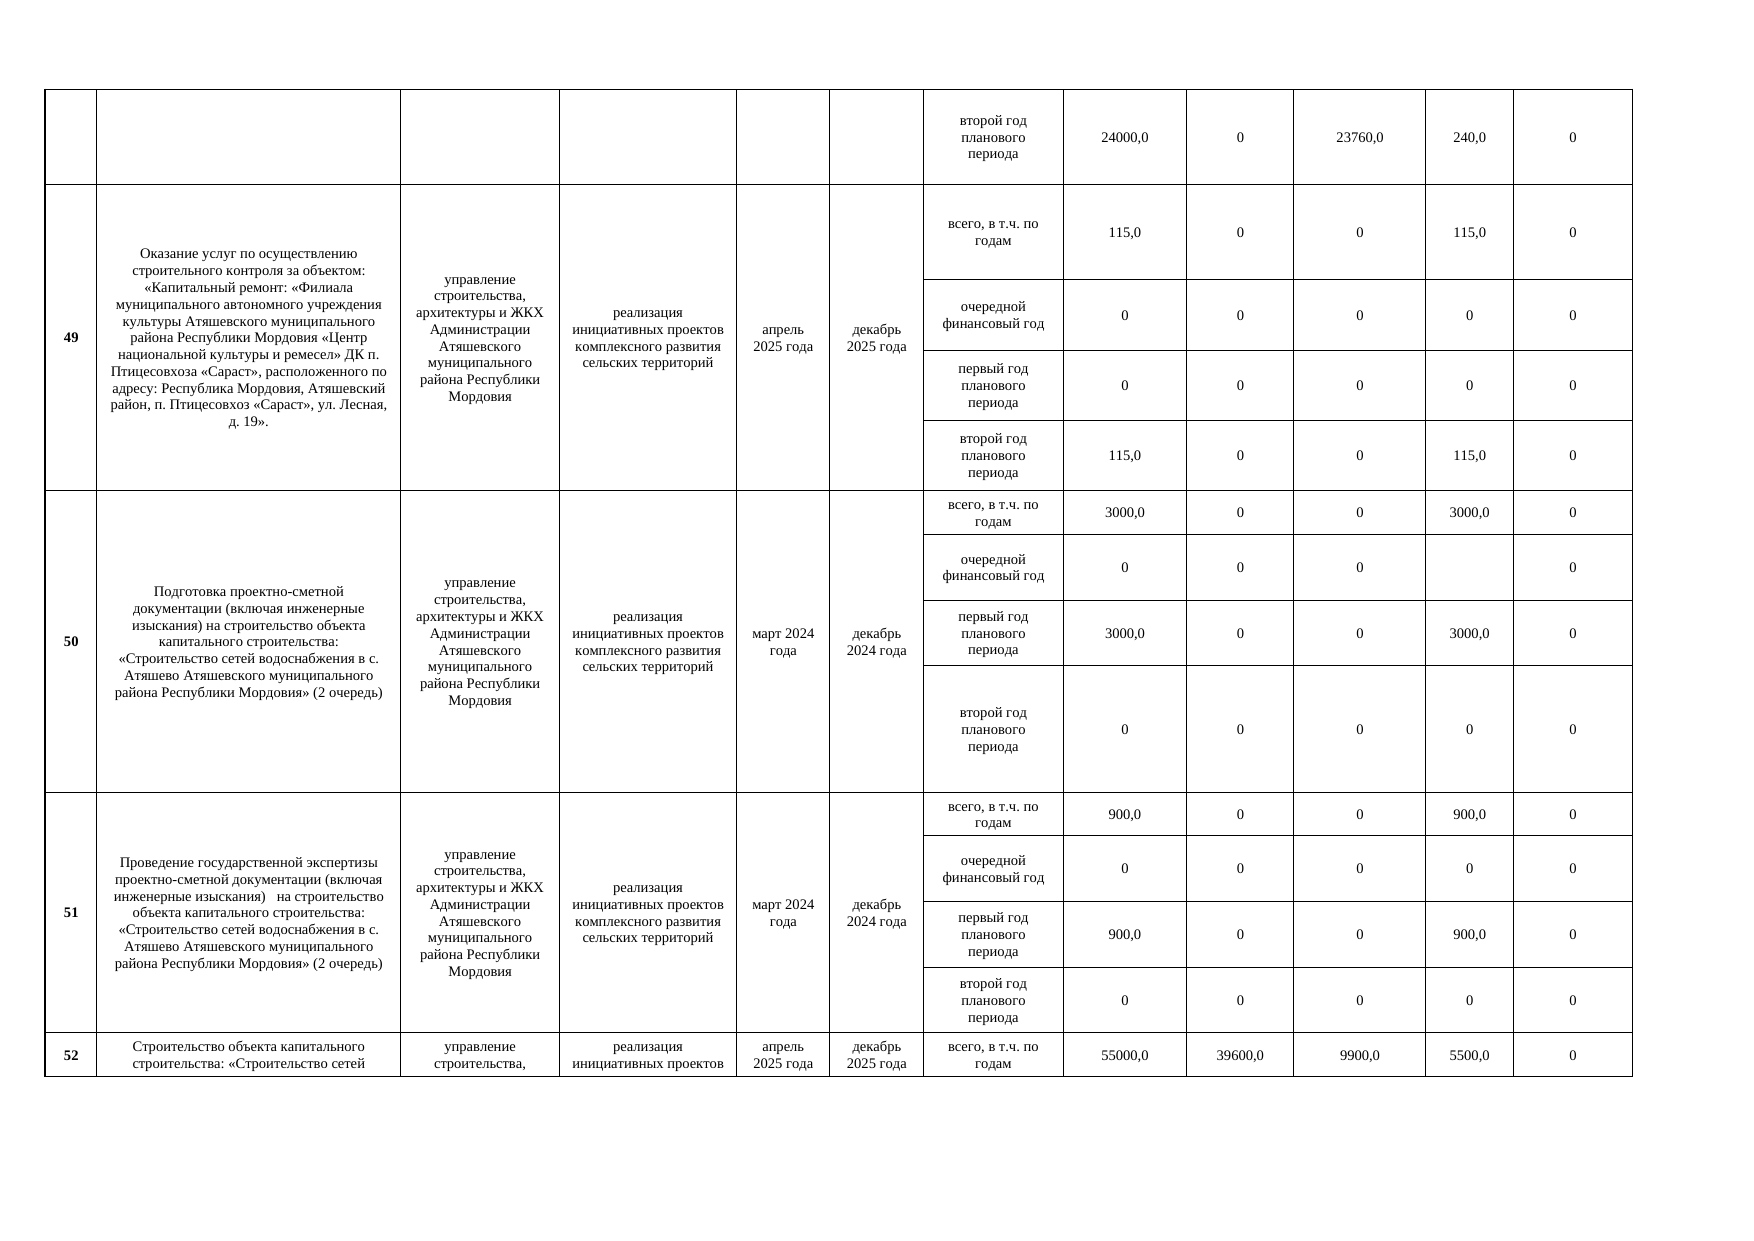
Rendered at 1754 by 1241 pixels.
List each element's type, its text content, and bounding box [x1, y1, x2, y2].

table_cell 0 [1294, 666, 1425, 792]
table_cell 0 [1064, 351, 1186, 420]
table_cell 0 [1514, 968, 1632, 1032]
table_cell 0 [1064, 968, 1186, 1032]
table_cell 0 [1514, 185, 1632, 279]
table_cell 0 [1514, 1033, 1632, 1076]
table_cell второй год планового периода [924, 666, 1063, 792]
table_cell Оказание услуг по осуществлению строительного контроля за объектом: «Капитальный ремонт: «Филиала муниципального автономного учреждения культуры Атяшевского муниципального района Республики Мордовия «Центр национальной культуры и ремесел» ДК п. Птицесовхоза «Сараст», расположенного по адресу: Республика Мордовия, Атяшевский район, п. Птицесовхоз «Сараст», ул. Лесная, д. 19». [97, 185, 400, 490]
table_cell 900,0 [1426, 902, 1513, 967]
table_cell 51 [46, 793, 96, 1032]
table_cell 0 [1064, 836, 1186, 901]
table_cell 0 [1294, 491, 1425, 534]
table_cell очередной финансовый год [924, 535, 1063, 599]
table_cell всего, в т.ч. по годам [924, 491, 1063, 534]
table_cell 0 [1187, 535, 1293, 599]
table_cell 900,0 [1064, 793, 1186, 835]
table_cell управление строительства, архитектуры и ЖКХ Администрации Атяшевского муниципального района Республики Мордовия [401, 491, 559, 792]
table_cell второй год планового периода [924, 968, 1063, 1032]
table_cell очередной финансовый год [924, 280, 1063, 349]
table_cell всего, в т.ч. по годам [924, 1033, 1063, 1076]
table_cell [401, 185, 559, 490]
table_cell 0 [1187, 280, 1293, 349]
table_cell 0 [1187, 90, 1293, 184]
table_cell 900,0 [1426, 793, 1513, 835]
table_cell 52 [46, 1033, 96, 1076]
table_cell апрель 2025 года [737, 1033, 829, 1076]
table_cell всего, в т.ч. по годам [924, 185, 1063, 279]
table_cell 0 [1187, 185, 1293, 279]
table_cell 0 [1514, 601, 1632, 665]
table_cell 0 [1187, 836, 1293, 901]
table_cell 0 [1294, 421, 1425, 490]
table_cell декабрь 2025 года [830, 1033, 923, 1076]
table_cell 0 [1294, 601, 1425, 665]
table_cell реализация инициативных проектов комплексного развития сельских территорий [560, 491, 736, 792]
table_cell 0 [1426, 351, 1513, 420]
table_cell 0 [1187, 902, 1293, 967]
table_cell всего, в т.ч. по годам [924, 793, 1063, 835]
table_cell 0 [1187, 793, 1293, 835]
table_cell реализация инициативных проектов комплексного развития сельских территорий [560, 793, 736, 1032]
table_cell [97, 1033, 400, 1076]
table_cell [1426, 535, 1513, 599]
table_cell 115,0 [1064, 421, 1186, 490]
table_cell первый год планового периода [924, 351, 1063, 420]
table_cell 0 [1294, 793, 1425, 835]
table_cell 23760,0 [1294, 90, 1425, 184]
table_cell 3000,0 [1426, 601, 1513, 665]
table_cell 0 [1294, 535, 1425, 599]
table_cell март 2024 года [737, 491, 829, 792]
table_cell 0 [1294, 836, 1425, 901]
table_cell первый год планового периода [924, 601, 1063, 665]
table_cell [560, 1033, 736, 1076]
table_cell 0 [1514, 421, 1632, 490]
table_cell 0 [1294, 351, 1425, 420]
table_cell декабрь 2024 года [830, 491, 923, 792]
table_cell 0 [1514, 280, 1632, 349]
table_cell 9900,0 [1294, 1033, 1425, 1076]
table_cell 0 [1064, 666, 1186, 792]
table_cell управление строительства, архитектуры и ЖКХ Администрации Атяшевского муниципального района Республики Мордовия [401, 793, 559, 1032]
table_cell 0 [1514, 666, 1632, 792]
table_cell 0 [1426, 280, 1513, 349]
table_cell 49 [46, 185, 96, 490]
table_cell 0 [1514, 836, 1632, 901]
table_cell 0 [1187, 351, 1293, 420]
table_cell 240,0 [1426, 90, 1513, 184]
table_cell 0 [1426, 666, 1513, 792]
table_cell апрель 2025 года [737, 185, 829, 490]
table_cell Проведение государственной экспертизы проектно-сметной документации (включая инженерные изыскания) на строительство объекта капитального строительства: «Строительство сетей водоснабжения в с. Атяшево Атяшевского муниципального района Республики Мордовия» (2 очередь) [97, 793, 400, 1032]
table_cell 0 [1187, 666, 1293, 792]
table_cell 3000,0 [1426, 491, 1513, 534]
table_cell 0 [1514, 351, 1632, 420]
table_cell 24000,0 [1064, 90, 1186, 184]
table_cell декабрь 2025 года [830, 185, 923, 490]
table_cell 0 [1187, 601, 1293, 665]
table_cell 0 [1514, 793, 1632, 835]
table_cell 0 [1514, 902, 1632, 967]
table_cell 3000,0 [1064, 491, 1186, 534]
table_cell 0 [1294, 185, 1425, 279]
table_cell 115,0 [1064, 185, 1186, 279]
table_cell 0 [1426, 968, 1513, 1032]
table_cell второй год планового периода [924, 90, 1063, 184]
table_cell 115,0 [1426, 185, 1513, 279]
table_cell 39600,0 [1187, 1033, 1293, 1076]
table_cell 0 [1294, 968, 1425, 1032]
table_cell 0 [1064, 535, 1186, 599]
table_cell 0 [1187, 421, 1293, 490]
table_cell 50 [46, 491, 96, 792]
table_cell очередной финансовый год [924, 836, 1063, 901]
table_cell март 2024 года [737, 793, 829, 1032]
table_cell 0 [1514, 491, 1632, 534]
table_cell 900,0 [1064, 902, 1186, 967]
table_cell второй год планового периода [924, 421, 1063, 490]
table_cell 5500,0 [1426, 1033, 1513, 1076]
table_cell 0 [1426, 836, 1513, 901]
table_cell 0 [1294, 902, 1425, 967]
table_cell 0 [1187, 968, 1293, 1032]
table_cell 0 [1514, 90, 1632, 184]
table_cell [401, 1033, 559, 1076]
table_cell 115,0 [1426, 421, 1513, 490]
table_cell первый год планового периода [924, 902, 1063, 967]
table_cell 0 [1514, 535, 1632, 599]
table_cell 55000,0 [1064, 1033, 1186, 1076]
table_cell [560, 185, 736, 490]
table_cell Подготовка проектно-сметной документации (включая инженерные изыскания) на строительство объекта капитального строительства: «Строительство сетей водоснабжения в с. Атяшево Атяшевского муниципального района Республики Мордовия» (2 очередь) [97, 491, 400, 792]
table_cell 0 [1294, 280, 1425, 349]
table_cell 0 [1064, 280, 1186, 349]
table_cell 3000,0 [1064, 601, 1186, 665]
table_cell декабрь 2024 года [830, 793, 923, 1032]
table_cell 0 [1187, 491, 1293, 534]
